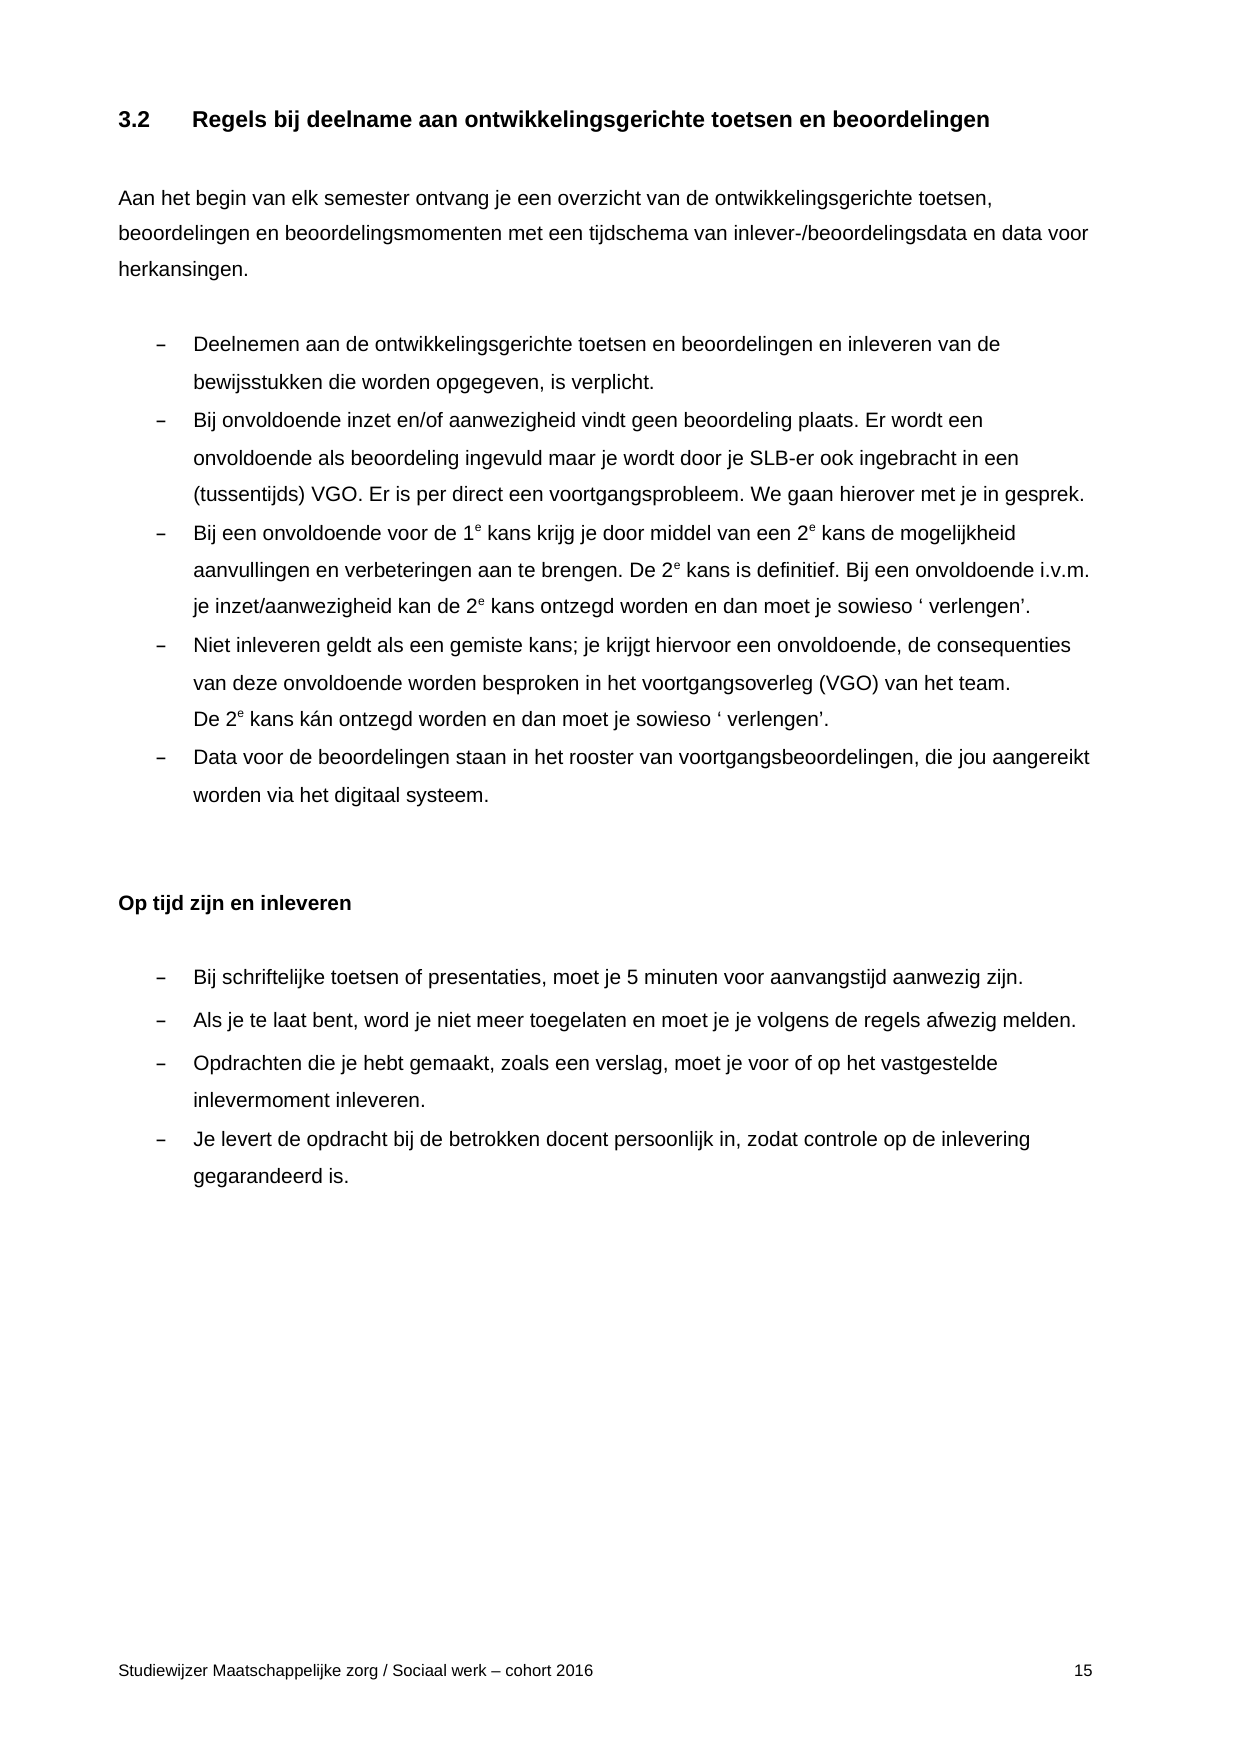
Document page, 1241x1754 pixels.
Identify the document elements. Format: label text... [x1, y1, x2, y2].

text Op tijd zijn en inleveren [118, 891, 1092, 914]
list Data voor de beoordelingen staan in het rooster van voortgangsbeoordelingen, die jou aangereikt worden via het digitaal systeem. [156, 742, 1092, 807]
text 3.2 Regels bij deelname aan ontwikkelingsgerichte toetsen en beoordelingen [118, 106, 1092, 133]
list Als je te laat bent, word je niet meer toegelaten en moet je je volgens de regels afwezig melden. [156, 1005, 1092, 1033]
list Je levert de opdracht bij de betrokken docent persoonlijk in, zodat controle op de inlevering gegarandeerd is. [156, 1124, 1092, 1188]
list Niet inleveren geldt als een gemiste kans; je krijgt hiervoor een onvoldoende, de consequenties van deze onvoldoende worden besproken in het voortgangsoverleg (VGO) van het team. [156, 630, 1092, 694]
list Deelnemen aan de ontwikkelingsgerichte toetsen en beoordelingen en inleveren van de bewijsstukken die worden opgegeven, is verplicht. [156, 329, 1092, 393]
list Opdrachten die je hebt gemaakt, zoals een verslag, moet je voor of op het vastgestelde inlevermoment inleveren. [156, 1048, 1092, 1112]
text Aan het begin van elk semester ontvang je een overzicht van de ontwikkelingsgerichte toetsen, beoordelingen en beoordelingsmomenten met een tijdschema van inlever-/beoordelingsdata en data voor herkansingen. [118, 185, 1092, 281]
text De 2e kans kán ontzegd worden en dan moet je sowieso ‘ verlengen’. [193, 706, 1092, 730]
list Bij een onvoldoende voor de 1e kans krijg je door middel van een 2e kans de mogelijkheid aanvullingen en verbeteringen aan te brengen. De 2e kans is definitief. Bij een onvoldoende i.v.m. je inzet/aanwezigheid kan de 2e kans ontzegd worden en dan moet je sowieso ‘ verlengen’. [156, 518, 1092, 618]
list Bij schriftelijke toetsen of presentaties, moet je 5 minuten voor aanvangstijd aanwezig zijn. [156, 962, 1092, 991]
list Bij onvoldoende inzet en/of aanwezigheid vindt geen beoordeling plaats. Er wordt een onvoldoende als beoordeling ingevuld maar je wordt door je SLB-er ook ingebracht in een (tussentijds) VGO. Er is per direct een voortgangsprobleem. We gaan hierover met je in gesprek. [156, 405, 1092, 506]
